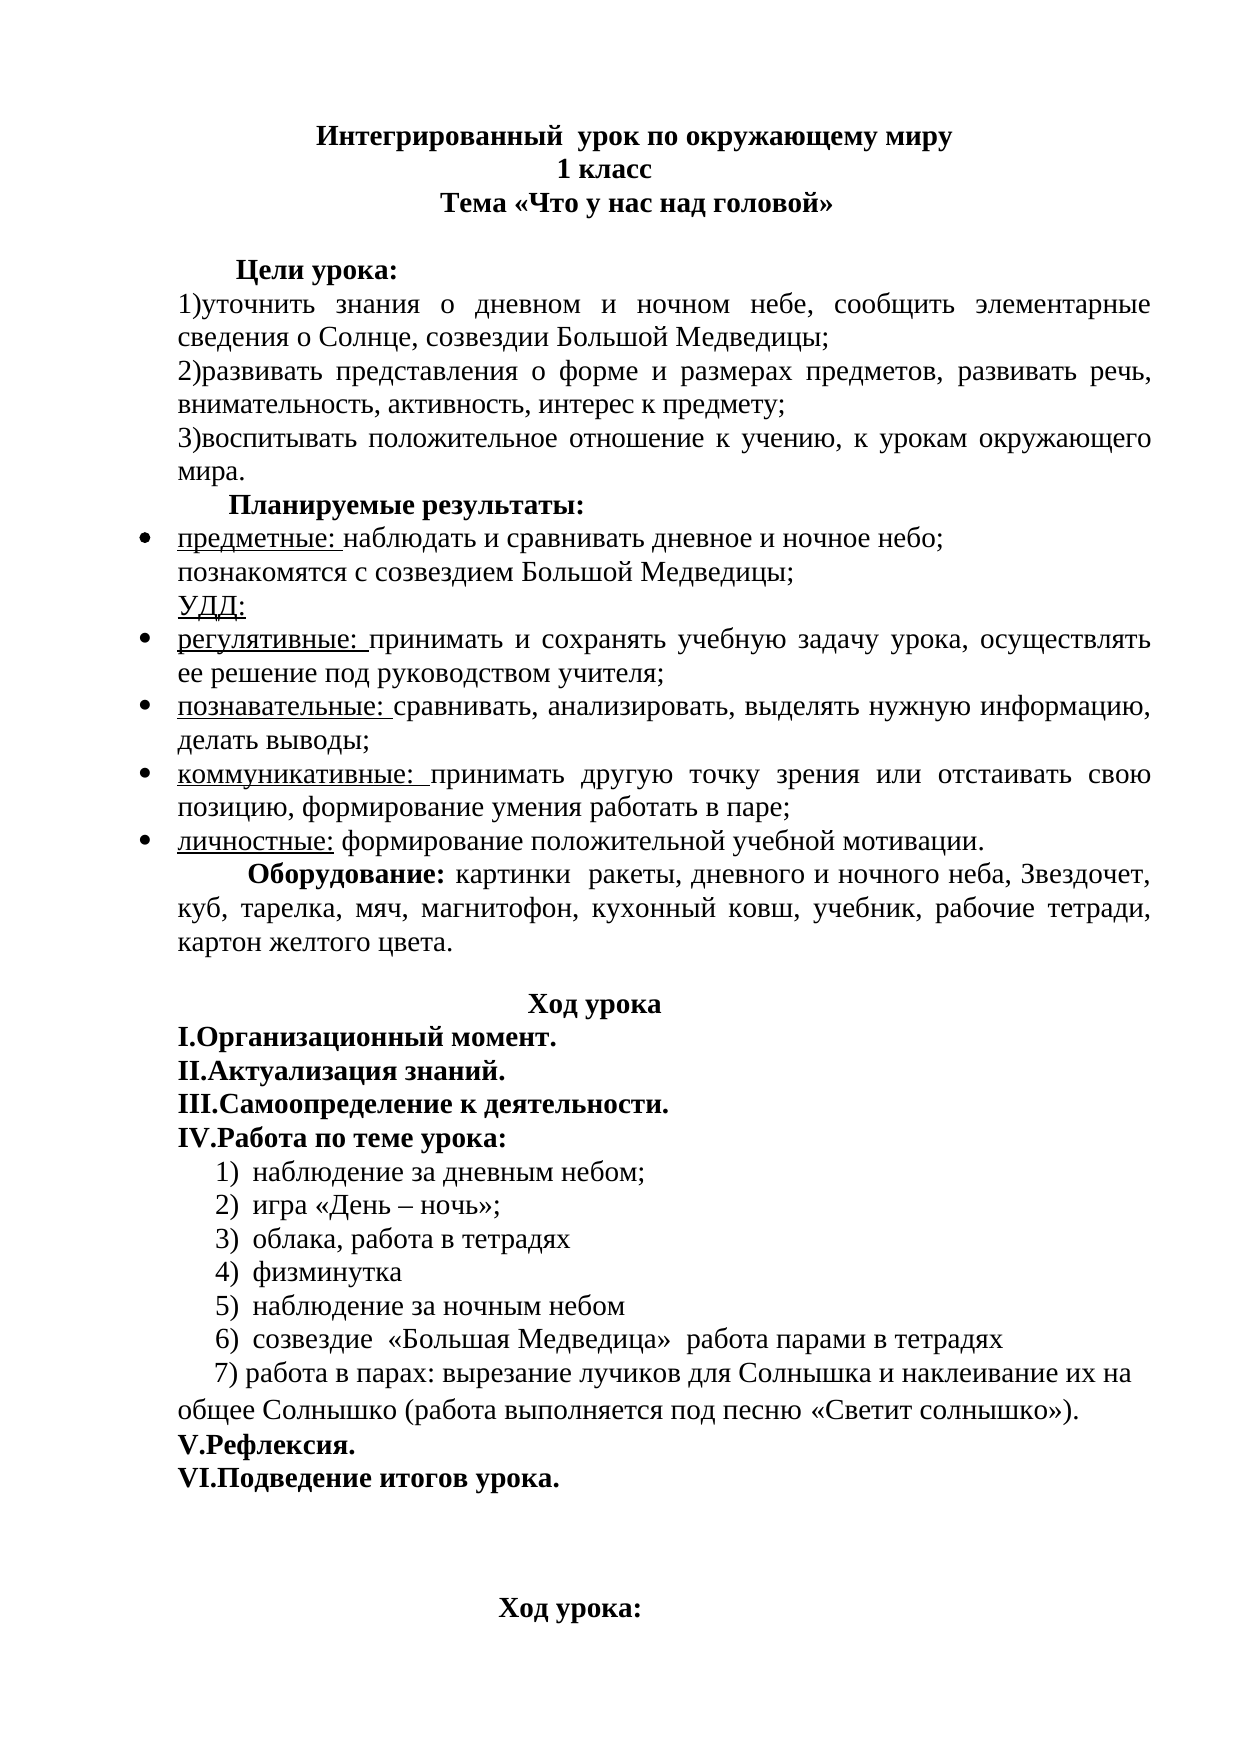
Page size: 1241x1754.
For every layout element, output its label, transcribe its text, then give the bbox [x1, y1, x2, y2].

list регулятивные: принимать и сохранять учебную задачу урока, осуществлять ее решение под руководством учителя; [140, 621, 1152, 688]
text III.Самоопределение к деятельности. [177, 1087, 1152, 1120]
text 1)уточнить знания о дневном и ночном небе, сообщить элементарные сведения о Солнце, созвездии Большой Медведицы; [177, 286, 1152, 353]
list наблюдение за дневным небом; [215, 1154, 1152, 1187]
text Планируемые результаты: [177, 487, 1152, 521]
text познакомятся с созвездием Большой Медведицы; [177, 554, 1152, 588]
list наблюдение за ночным небом [215, 1288, 1152, 1321]
list личностные: формирование положительной учебной мотивации. [140, 823, 1152, 857]
text 3)воспитывать положительное отношение к учению, к урокам окружающего мира. [177, 420, 1152, 487]
list предметные: наблюдать и сравнивать дневное и ночное небо; [140, 521, 1152, 554]
text IV.Работа по теме урока: [177, 1120, 1152, 1154]
list созвездие «Большая Медведица» работа парами в тетрадях [215, 1321, 1152, 1355]
list облака, работа в тетрадях [215, 1221, 1152, 1254]
list познавательные: сравнивать, анализировать, выделять нужную информацию, делать выводы; [140, 688, 1152, 756]
text V.Рефлексия. [177, 1427, 1152, 1460]
text УДД: [177, 588, 1152, 621]
text Интегрированный урок по окружающему миру [177, 118, 1152, 152]
text Оборудование: картинки ракеты, дневного и ночного неба, Звездочет, куб, тарелка, мяч, магнитофон, кухонный ковш, учебник, рабочие тетради, картон желтого цвета. [177, 857, 1152, 957]
text I.Организационный момент. [177, 1019, 1152, 1053]
text Ход урока: [177, 1590, 1152, 1623]
list игра «День – ночь»; [215, 1187, 1152, 1221]
text Тема «Что у нас над головой» [177, 185, 1152, 219]
text II.Актуализация знаний. [177, 1053, 1152, 1087]
list физминутка [215, 1254, 1152, 1288]
text Цели урока: [177, 252, 1152, 286]
text VI.Подведение итогов урока. [177, 1460, 1152, 1494]
text 2)развивать представления о форме и размерах предметов, развивать речь, внимательность, активность, интерес к предмету; [177, 353, 1152, 420]
text 1 класс [177, 152, 1152, 185]
text Ход урока [177, 986, 1152, 1019]
text 7) работа в парах: вырезание лучиков для Солнышка и наклеивание их на общее Солнышко (работа выполняется под песню «Светит солнышко»). [177, 1355, 1152, 1427]
list коммуникативные: принимать другую точку зрения или отстаивать свою позицию, формирование умения работать в паре; [140, 756, 1152, 823]
